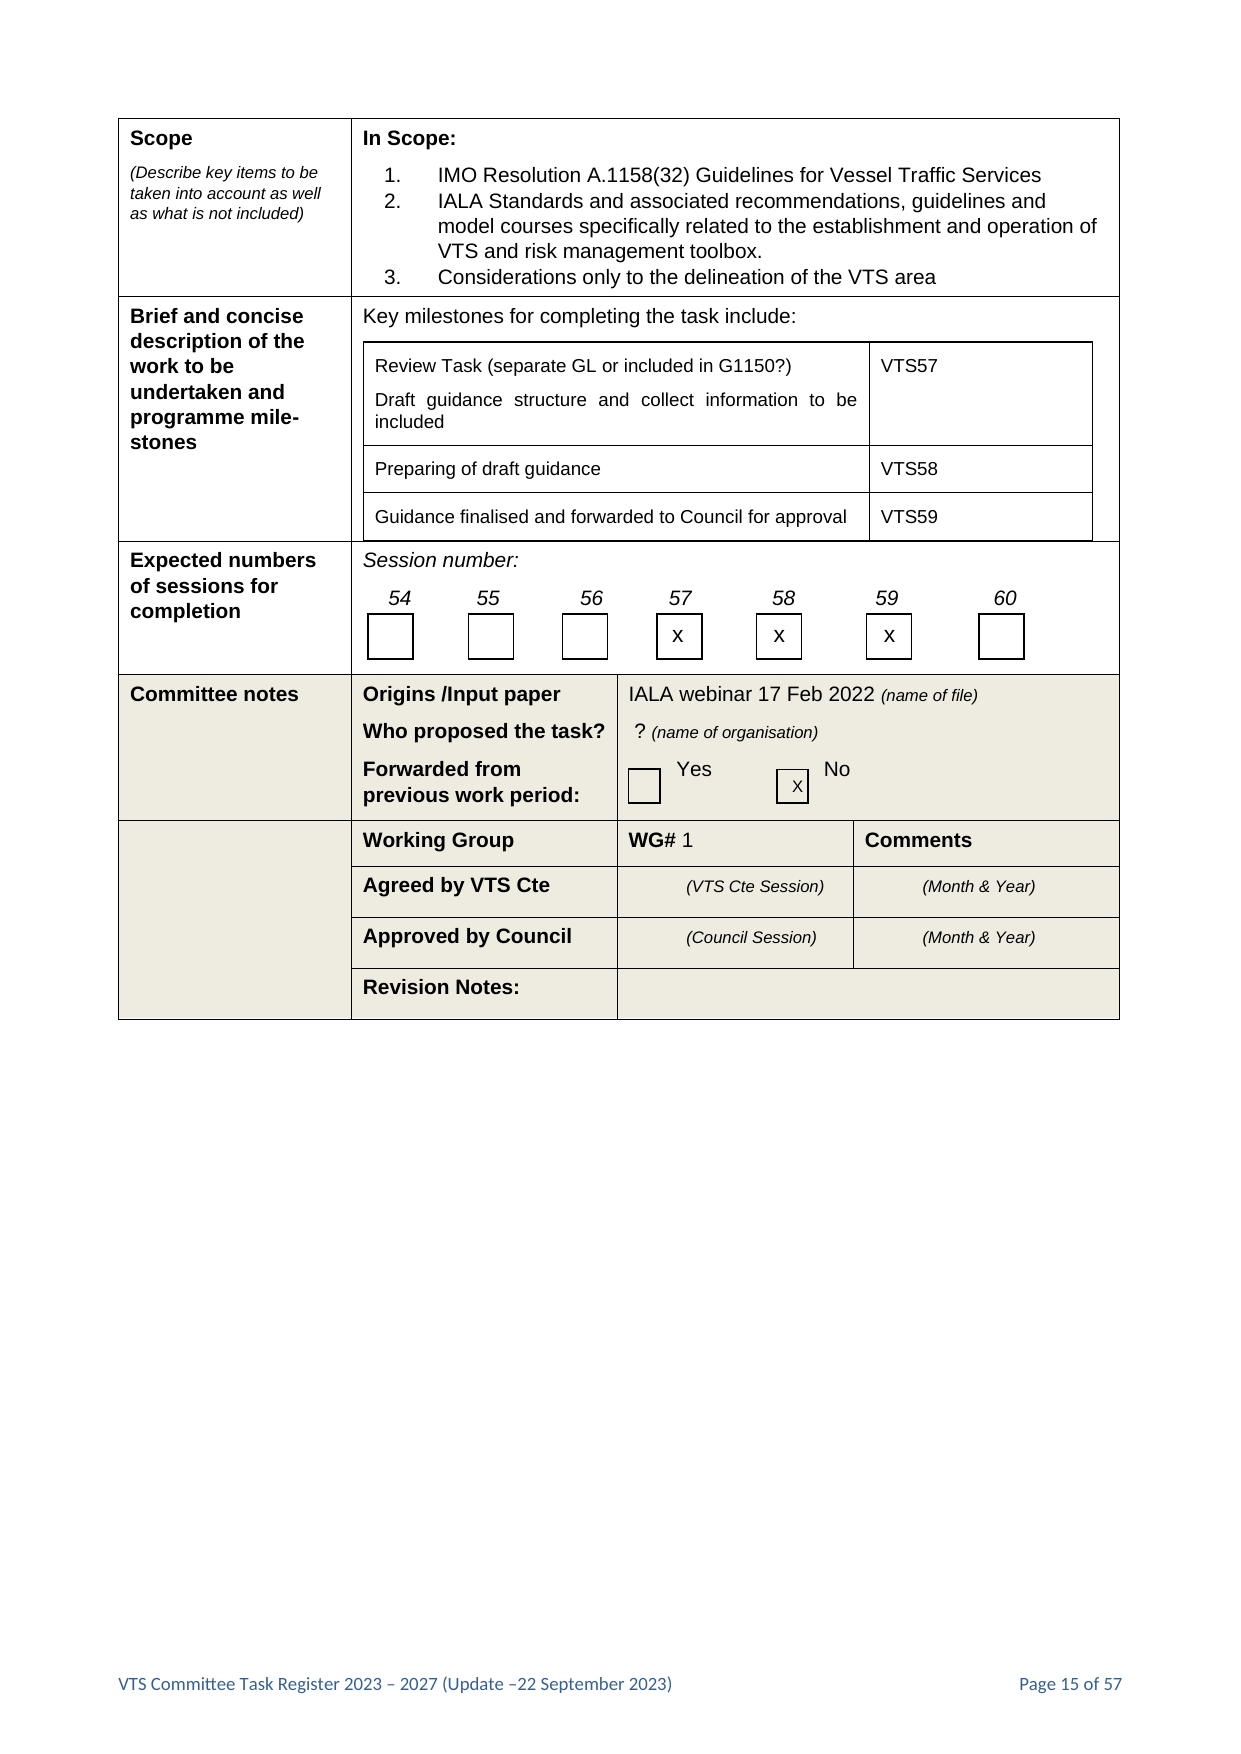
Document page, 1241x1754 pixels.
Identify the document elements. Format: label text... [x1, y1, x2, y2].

table_cell Agreed by VTS Cte [352, 867, 617, 917]
table_cell Expected numbers of sessions for completion [119, 542, 351, 674]
table_cell WG# 1 [618, 821, 853, 866]
table_cell [119, 821, 351, 1018]
table_cell Session number: 54 55 56 57 58 59 60 [352, 542, 1119, 674]
table_cell Revision Notes: [352, 969, 617, 1018]
table_cell Committee notes [119, 675, 351, 820]
table_cell Brief and concise description of the work to be undertaken and programme milestones [119, 297, 351, 541]
table_cell Key milestones for completing the task include: [352, 297, 1119, 541]
table_cell (Council Session) [618, 918, 853, 968]
table_cell Approved by Council [352, 918, 617, 968]
table_cell In Scope: IMO Resolution A.1158(32) Guidelines for Vessel Traffic Services IALA Standards and associated recommendations, guidelines and model courses specifically related to the establishment and operation of VTS and risk management toolbox. Considerations only to the delineation of the VTS area [352, 119, 1119, 296]
table_cell (Month & Year) [854, 918, 1119, 968]
table_cell Comments [854, 821, 1119, 866]
table_cell Scope (Describe key items to be taken into account as well as what is not included) [119, 119, 351, 296]
table_cell Origins /Input paper Who proposed the task? Forwarded from previous work period: [352, 675, 617, 820]
table_cell [618, 969, 1119, 1018]
table_cell (VTS Cte Session) [618, 867, 853, 917]
table_cell IALA webinar 17 Feb 2022 (name of file) ? (name of organisation) Yes No [618, 675, 1119, 820]
table_cell Working Group [352, 821, 617, 866]
table_cell (Month & Year) [854, 867, 1119, 917]
